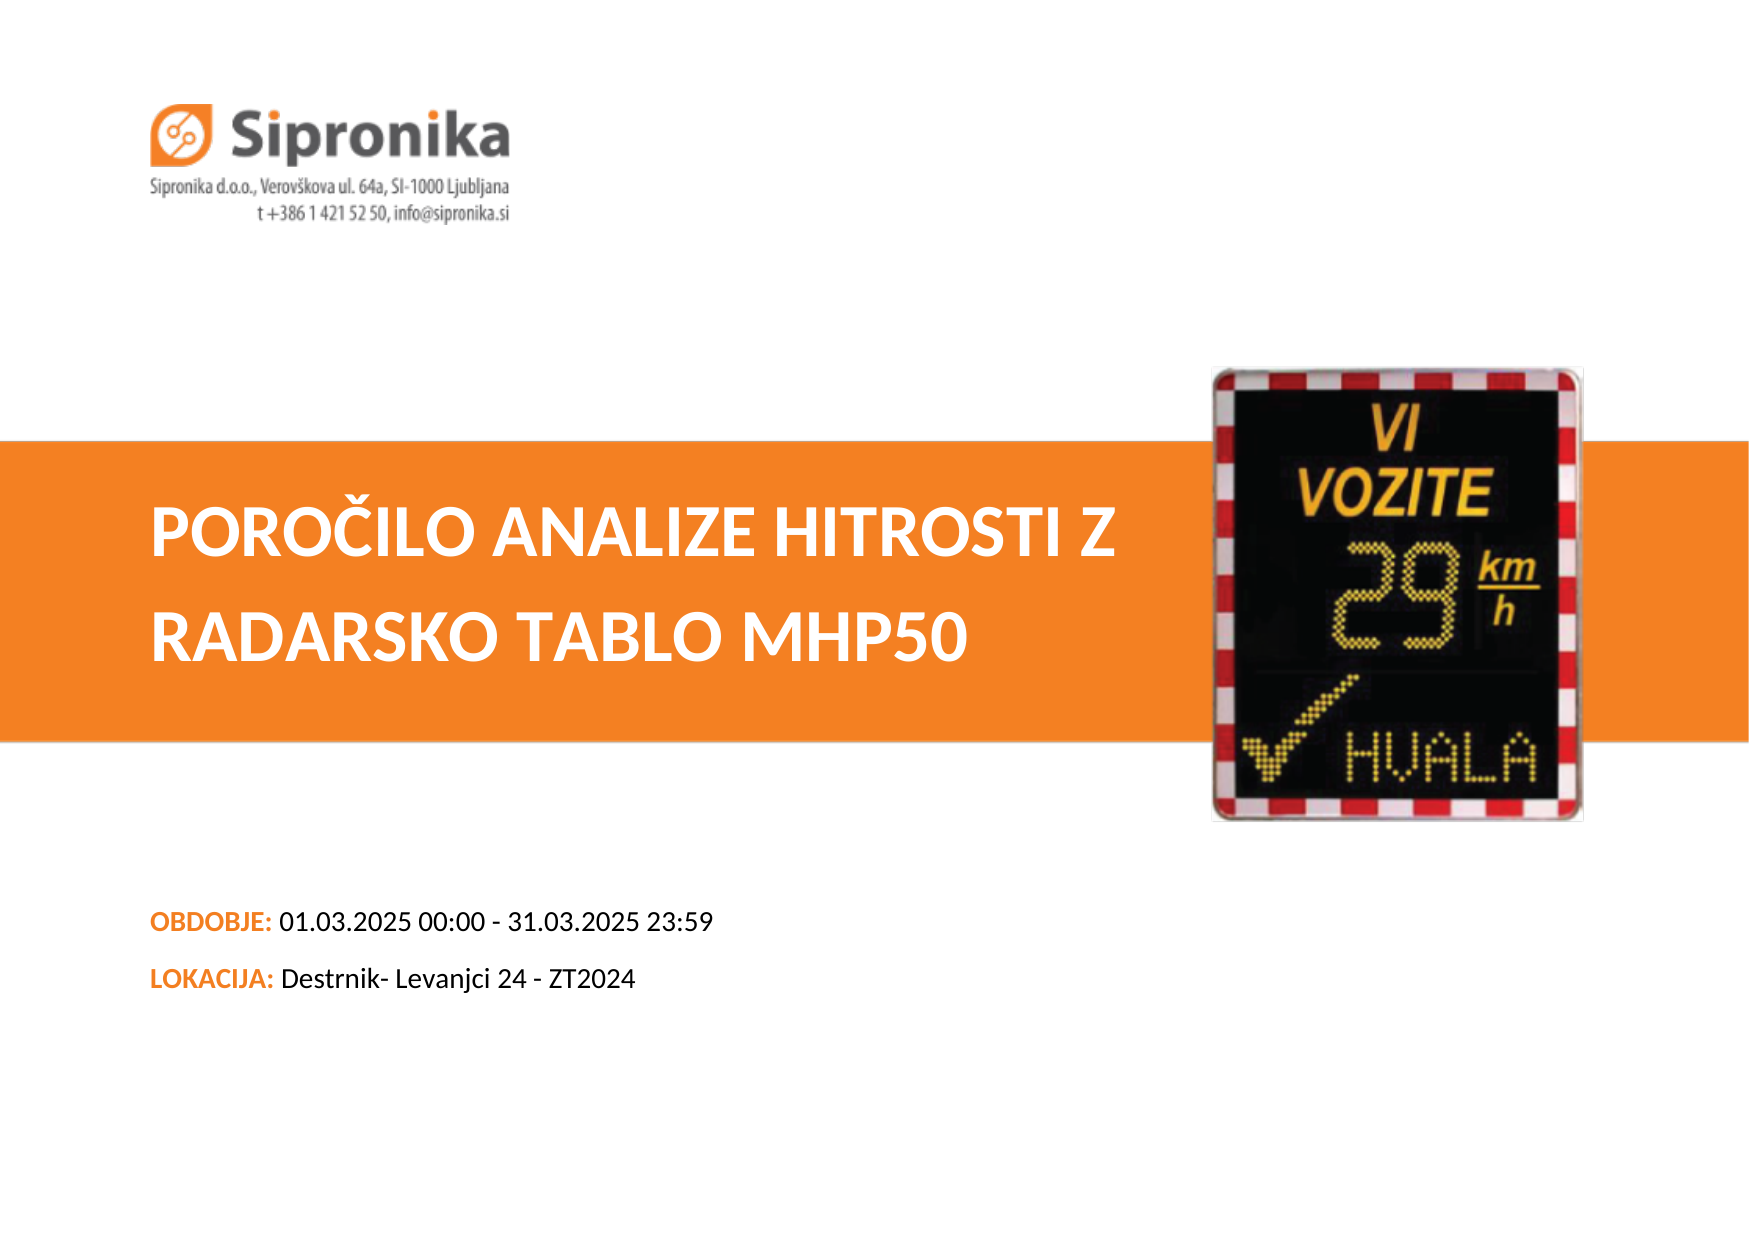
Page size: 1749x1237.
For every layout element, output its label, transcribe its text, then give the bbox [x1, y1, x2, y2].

text POROČILO ANALIZE HITROSTI Z RADARSKO TABLO MHP50 [150, 484, 1599, 681]
picture [0, 0, 1749, 1232]
text LOKACIJA: Destrnik- Levanjci 24 - ZT2024 [150, 960, 1599, 996]
text OBDOBJE: 01.03.2025 00:00 - 31.03.2025 23:59 [150, 903, 1599, 938]
